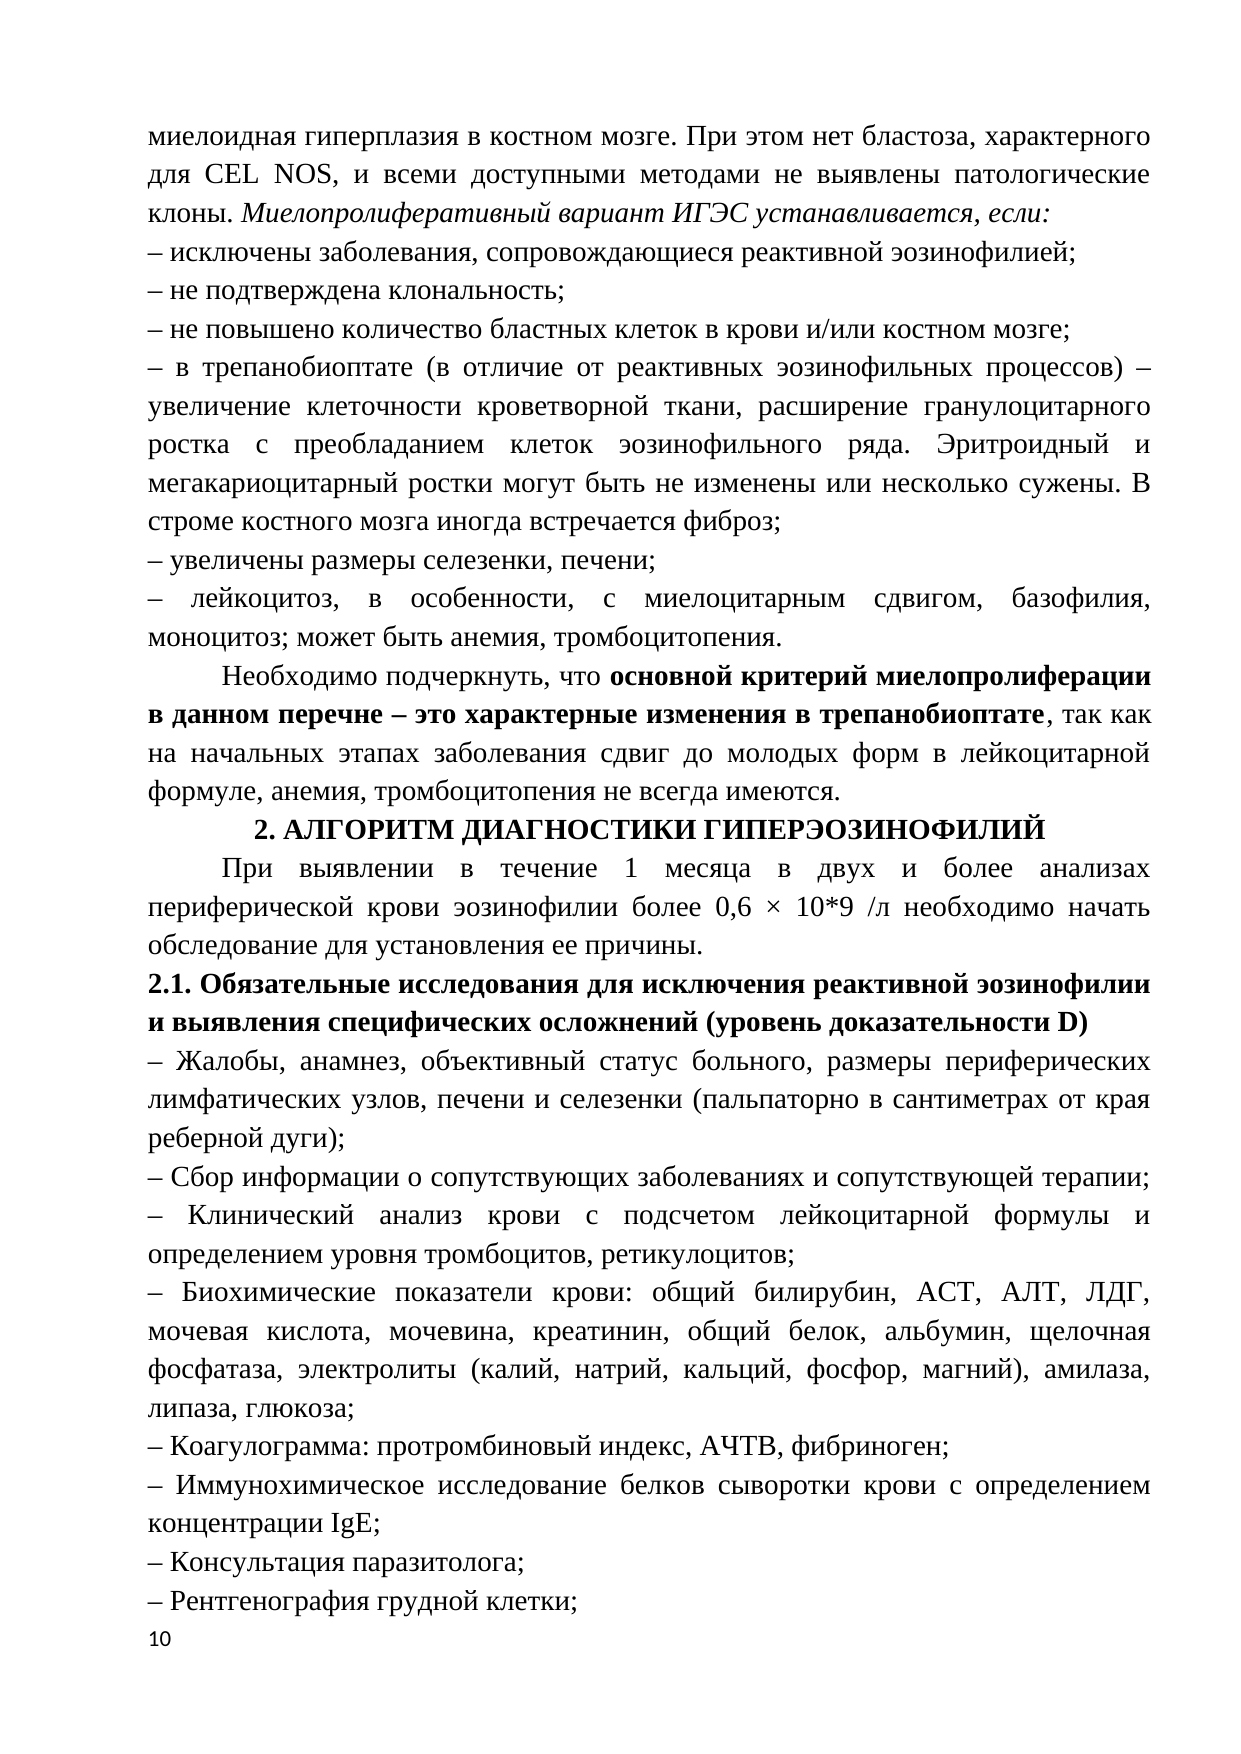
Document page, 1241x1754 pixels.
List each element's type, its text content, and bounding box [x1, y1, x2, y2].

text – исключены заболевания, сопровождающиеся реактивной эозинофилией; [148, 234, 1152, 267]
text – в трепанобиоптате (в отличие от реактивных эозинофильных процессов) – увеличение клеточности кроветворной ткани, расширение гранулоцитарного ростка с преобладанием клеток эозинофильного ряда. Эритроидный и мегакариоцитарный ростки могут быть не изменены или несколько сужены. В строме костного мозга иногда встречается фиброз; [148, 349, 1152, 537]
text – Консультация паразитолога; [148, 1544, 1152, 1578]
text – увеличены размеры селезенки, печени; [148, 542, 1152, 576]
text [148, 118, 1152, 229]
text – Биохимические показатели крови: общий билирубин, АСТ, АЛТ, ЛДГ, мочевая кислота, мочевина, креатинин, общий белок, альбумин, щелочная фосфатаза, электролиты (калий, натрий, кальций, фосфор, магний), амилаза, липаза, глюкоза; [148, 1274, 1152, 1423]
text 2. АЛГОРИТМ ДИАГНОСТИКИ ГИПЕРЭОЗИНОФИЛИЙ [148, 812, 1152, 845]
text 2.1. Обязательные исследования для исключения реактивной эозинофилии и выявления специфических осложнений (уровень доказательности D) [148, 966, 1152, 1038]
text – Рентгенография грудной клетки; [148, 1583, 1152, 1616]
text – не подтверждена клональность; [148, 272, 1152, 306]
text При выявлении в течение 1 месяца в двух и более анализах периферической крови эозинофилии более 0,6 × 10*9 /л необходимо начать обследование для установления ее причины. [148, 850, 1152, 961]
text Необходимо подчеркнуть, что основной критерий миелопролиферации в данном перечне – это характерные изменения в трепанобиоптате, так как на начальных этапах заболевания сдвиг до молодых форм в лейкоцитарной формуле, анемия, тромбоцитопения не всегда имеются. [148, 658, 1152, 807]
text – Жалобы, анамнез, объективный статус больного, размеры периферических лимфатических узлов, печени и селезенки (пальпаторно в сантиметрах от края реберной дуги); [148, 1043, 1152, 1154]
text – Коагулограмма: протромбиновый индекс, АЧТВ, фибриноген; [148, 1428, 1152, 1462]
text – не повышено количество бластных клеток в крови и/или костном мозге; [148, 311, 1152, 344]
text – Сбор информации о сопутствующих заболеваниях и сопутствующей терапии; – Клинический анализ крови с подсчетом лейкоцитарной формулы и определением уровня тромбоцитов, ретикулоцитов; [148, 1159, 1152, 1269]
text – Иммунохимическое исследование белков сыворотки крови с определением концентрации IgE; [148, 1467, 1152, 1539]
text – лейкоцитоз, в особенности, с миелоцитарным сдвигом, базофилия, моноцитоз; может быть анемия, тромбоцитопения. [148, 581, 1152, 653]
